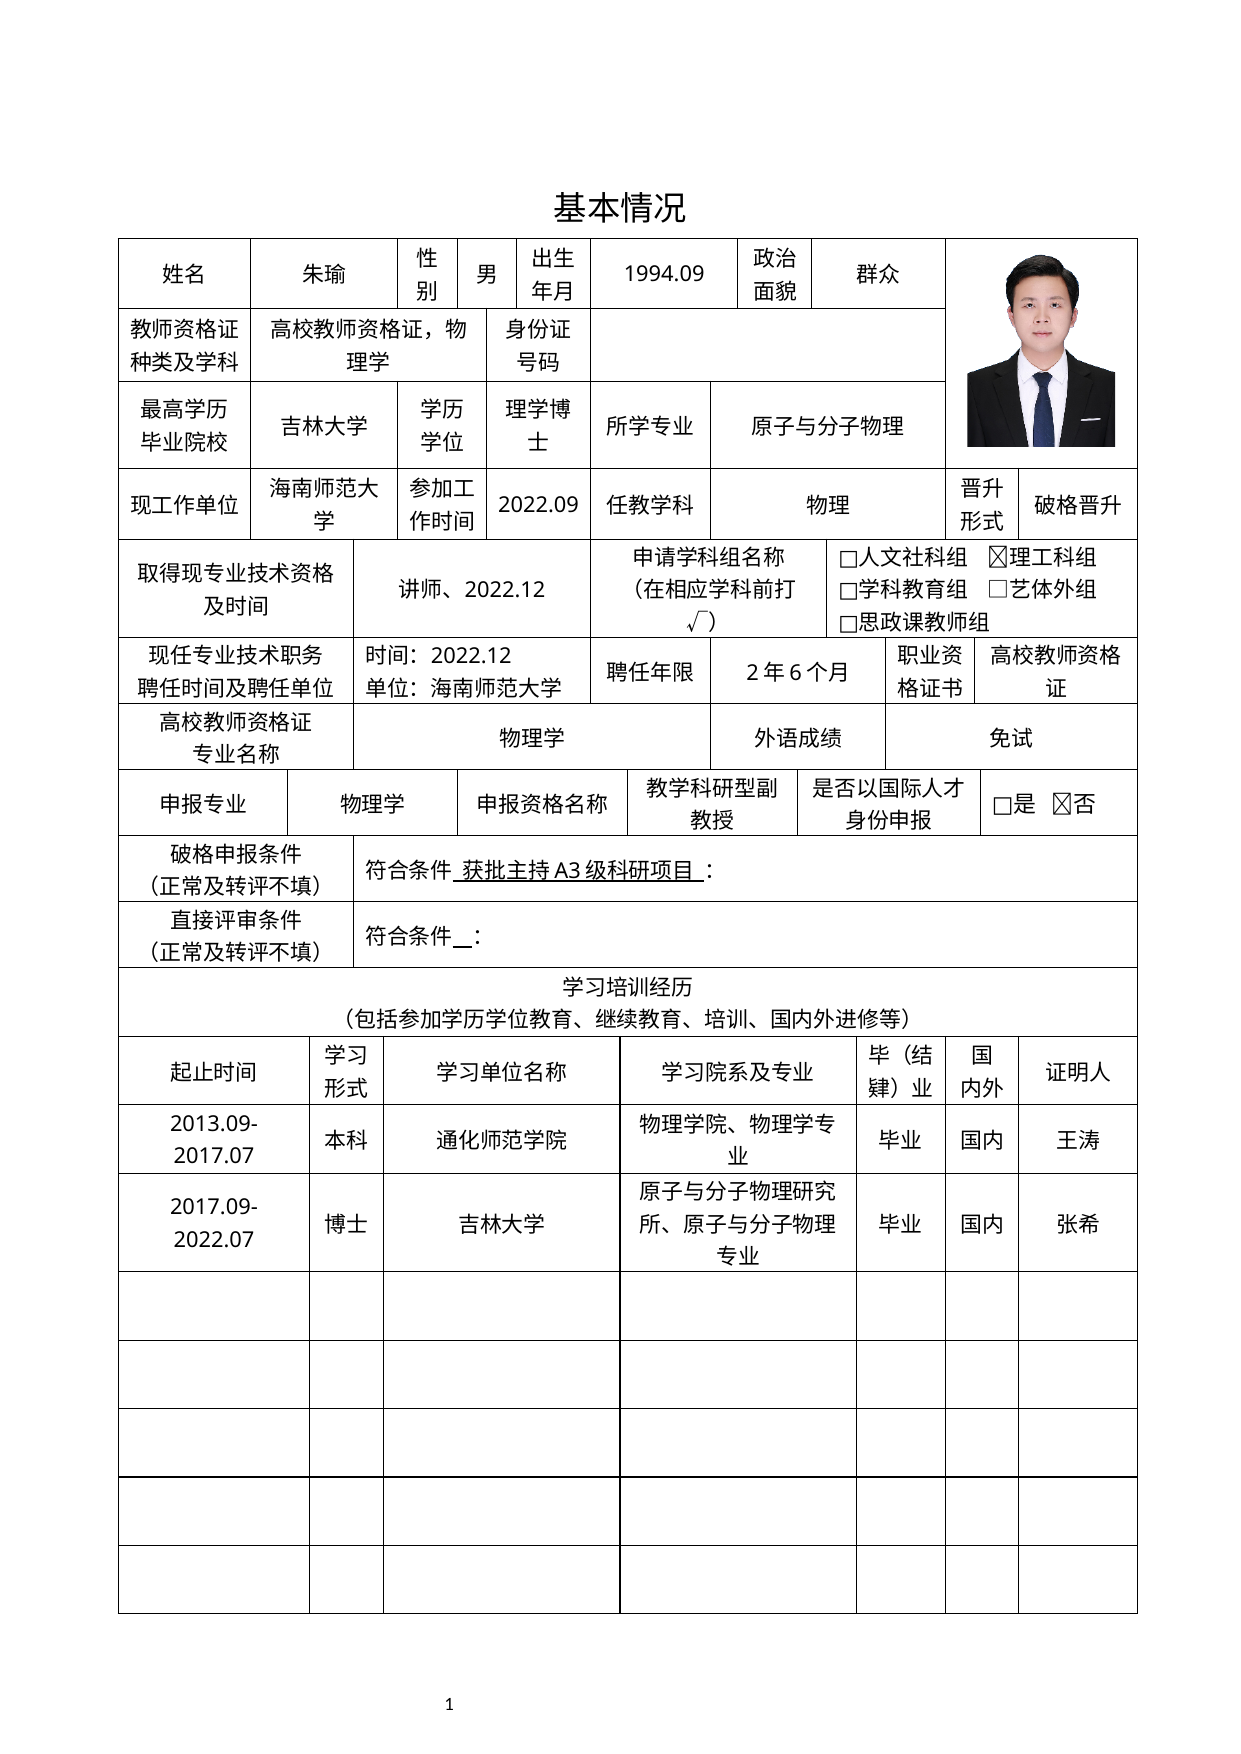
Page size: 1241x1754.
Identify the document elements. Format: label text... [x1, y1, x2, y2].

table_cell 学习院系及专业 [621, 1037, 856, 1104]
table_cell 国内 [946, 1174, 1018, 1271]
table_cell 现任专业技术职务 聘任时间及聘任单位 [119, 638, 353, 703]
table_cell 毕业 [857, 1174, 945, 1271]
table_header 男 [458, 239, 516, 308]
text 基本情况 [118, 173, 1122, 238]
table_cell 取得现专业技术资格及时间 [119, 540, 353, 637]
table_cell [119, 1409, 309, 1476]
table_cell [946, 1409, 1018, 1476]
table_cell 起止时间 [119, 1037, 309, 1104]
table_cell 聘任年限 [591, 638, 710, 703]
table_cell [119, 1272, 309, 1339]
table_cell 讲师、2022.12 [354, 540, 590, 637]
table_cell 是否以国际人才身份申报 [798, 770, 980, 835]
table_cell 原子与分子物理研究所、原子与分子物理专业 [621, 1174, 856, 1271]
table_cell 现工作单位 [119, 469, 250, 538]
table_cell 国内 [946, 1105, 1018, 1173]
table_cell [621, 1478, 856, 1545]
table_cell 2013.09-2017.07 [119, 1105, 309, 1173]
table_cell 高校教师资格证 [975, 638, 1137, 703]
table_cell [857, 1341, 945, 1408]
table_cell 通化师范学院 [384, 1105, 619, 1173]
table_cell 物理 [711, 469, 945, 538]
table_cell 任教学科 [591, 469, 710, 538]
table_header 政治 面貌 [738, 239, 811, 308]
table_cell 晋升形式 [946, 469, 1018, 538]
table_header 群众 [812, 239, 945, 308]
table_cell 证明人 [1019, 1037, 1137, 1104]
table_cell [119, 1546, 309, 1613]
table_header [946, 239, 1137, 468]
table_cell 破格申报条件 （正常及转评不填） [119, 836, 353, 901]
table_cell 学习培训经历 （包括参加学历学位教育、继续教育、培训、国内外进修等） [119, 968, 1137, 1036]
table_cell [621, 1272, 856, 1339]
table_header 出生年月 [517, 239, 590, 308]
table_header 性别 [398, 239, 457, 308]
table_cell 符合条件 ： [354, 902, 1137, 967]
table_cell [310, 1478, 383, 1545]
table_cell 2年6个月 [711, 638, 885, 703]
picture [967, 239, 1116, 447]
table_cell 外语成绩 [711, 704, 885, 769]
table_cell [310, 1409, 383, 1476]
table_cell [384, 1546, 619, 1613]
table_cell 教师资格证种类及学科 [119, 309, 250, 381]
table_cell [857, 1478, 945, 1545]
table_cell [384, 1272, 619, 1339]
table_cell [946, 1546, 1018, 1613]
table_cell [310, 1272, 383, 1339]
table_cell [621, 1341, 856, 1408]
table_cell [119, 1478, 309, 1545]
table_cell 职业资格证书 [886, 638, 974, 703]
table_cell 物理学院、物理学专业 [621, 1105, 856, 1173]
table_cell 海南师范大学 [251, 469, 397, 538]
table_cell [1019, 1546, 1137, 1613]
table_cell 所学专业 [591, 382, 710, 468]
table_cell [946, 1272, 1018, 1339]
table_cell 时间：2022.12 单位：海南师范大学 [354, 638, 590, 703]
table_cell [310, 1341, 383, 1408]
table_header 朱瑜 [251, 239, 397, 308]
table_cell [1019, 1341, 1137, 1408]
table_cell [384, 1478, 619, 1545]
table_cell [119, 1341, 309, 1408]
table_cell 王涛 [1019, 1105, 1137, 1173]
table_cell [384, 1409, 619, 1476]
table_cell 教学科研型副教授 [628, 770, 797, 835]
table_cell [946, 1341, 1018, 1408]
table_cell 身份证 号码 [487, 309, 590, 381]
table_cell 毕（结肄）业 [857, 1037, 945, 1104]
table_cell 参加工作时间 [398, 469, 486, 538]
table_cell [621, 1546, 856, 1613]
table_header 姓名 [119, 239, 250, 308]
table_cell 申报专业 [119, 770, 287, 835]
table_cell [857, 1272, 945, 1339]
table_cell [1019, 1478, 1137, 1545]
table_cell 2017.09-2022.07 [119, 1174, 309, 1271]
table_cell 吉林大学 [251, 382, 397, 468]
table_cell [857, 1409, 945, 1476]
table_cell [857, 1546, 945, 1613]
table_cell 学习单位名称 [384, 1037, 619, 1104]
table_header 1994.09 [591, 239, 737, 308]
table_cell 最高学历 毕业院校 [119, 382, 250, 468]
table_cell 物理学 [288, 770, 457, 835]
table_cell □人文社科组 理工科组 □学科教育组 □艺体外组 □思政课教师组 [827, 540, 1137, 637]
table_cell [621, 1409, 856, 1476]
table_cell □是 否 [981, 770, 1137, 835]
table_cell [1019, 1272, 1137, 1339]
table_cell 国 内外 [946, 1037, 1018, 1104]
table_cell [591, 309, 945, 381]
table_cell 破格晋升 [1019, 469, 1137, 538]
table_cell 申请学科组名称 （在相应学科前打√） [591, 540, 826, 637]
table_cell 张希 [1019, 1174, 1137, 1271]
table_cell 本科 [310, 1105, 383, 1173]
table_cell 直接评审条件 （正常及转评不填） [119, 902, 353, 967]
table_cell [384, 1341, 619, 1408]
table_cell 免试 [886, 704, 1137, 769]
table_cell 吉林大学 [384, 1174, 619, 1271]
table_cell 博士 [310, 1174, 383, 1271]
table_cell 符合条件 获批主持A3级科研项目 ： [354, 836, 1137, 901]
table_cell 毕业 [857, 1105, 945, 1173]
table_cell 2022.09 [487, 469, 590, 538]
table_cell [1019, 1409, 1137, 1476]
table_cell 原子与分子物理 [711, 382, 945, 468]
table_cell [946, 1478, 1018, 1545]
table_cell 高校教师资格证 专业名称 [119, 704, 353, 769]
table_cell 物理学 [354, 704, 710, 769]
table_cell 学历 学位 [398, 382, 486, 468]
table_cell 高校教师资格证，物理学 [251, 309, 486, 381]
table_cell 学习形式 [310, 1037, 383, 1104]
table_cell [310, 1546, 383, 1613]
table_cell 申报资格名称 [458, 770, 627, 835]
table_cell 理学博士 [487, 382, 590, 468]
